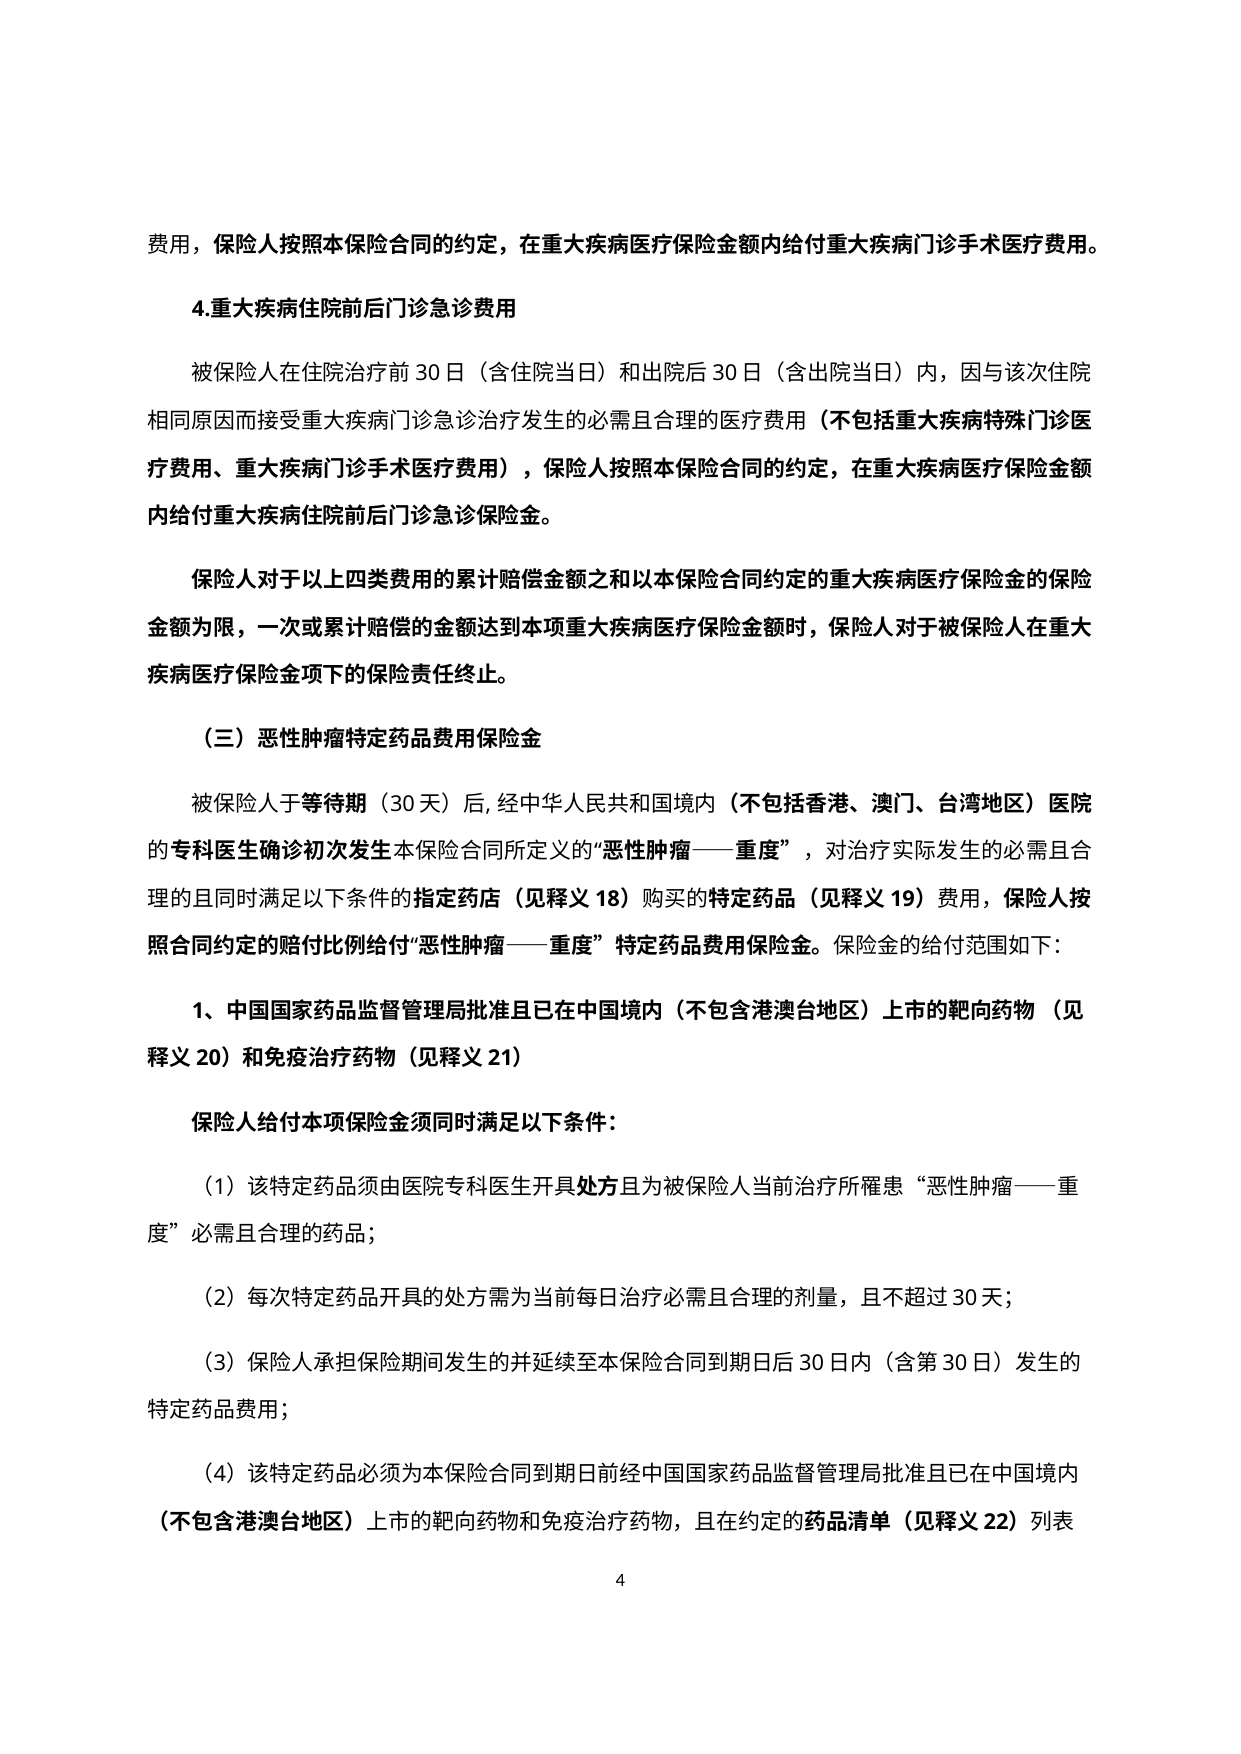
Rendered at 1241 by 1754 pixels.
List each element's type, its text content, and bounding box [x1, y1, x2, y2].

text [148, 1456, 1093, 1536]
list （三）恶性肿瘤特定药品费用保险金 [148, 721, 1093, 753]
text 1、中国国家药品监督管理局批准且已在中国境内（不包含港澳台地区）上市的靶向药物 （见释义20）和免疫治疗药物（见释义21） [148, 993, 1093, 1072]
text （2）每次特定药品开具的处方需为当前每日治疗必需且合理的剂量，且不超过30天； [148, 1280, 1093, 1312]
text 被保险人在住院治疗前30日（含住院当日）和出院后30日（含出院当日）内，因与该次住院相同原因而接受重大疾病门诊急诊治疗发生的必需且合理的医疗费用（不包括重大疾病特殊门诊医疗费用、重大疾病门诊手术医疗费用），保险人按照本保险合同的约定，在重大疾病医疗保险金额内给付重大疾病住院前后门诊急诊保险金。 [148, 355, 1093, 530]
text 保险人给付本项保险金须同时满足以下条件： [148, 1104, 1093, 1136]
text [148, 227, 1093, 259]
text 被保险人于等待期（30天）后, 经中华人民共和国境内（不包括香港、澳门、台湾地区）医院的专科医生确诊初次发生本保险合同所定义的“恶性肿瘤——重度”，对治疗实际发生的必需且合理的且同时满足以下条件的指定药店（见释义18）购买的特定药品（见释义19）费用，保险人按照合同约定的赔付比例给付“恶性肿瘤——重度”特定药品费用保险金。保险金的给付范围如下： [148, 786, 1093, 960]
text （1）该特定药品须由医院专科医生开具处方且为被保险人当前治疗所罹患“恶性肿瘤——重度”必需且合理的药品； [148, 1169, 1093, 1248]
text （3）保险人承担保险期间发生的并延续至本保险合同到期日后30日内（含第30日）发生的特定药品费用； [148, 1345, 1093, 1424]
list 保险人对于以上四类费用的累计赔偿金额之和以本保险合同约定的重大疾病医疗保险金的保险金额为限，一次或累计赔偿的金额达到本项重大疾病医疗保险金额时，保险人对于被保险人在重大疾病医疗保险金项下的保险责任终止。 [148, 562, 1093, 689]
text 4.重大疾病住院前后门诊急诊费用 [148, 291, 1093, 323]
